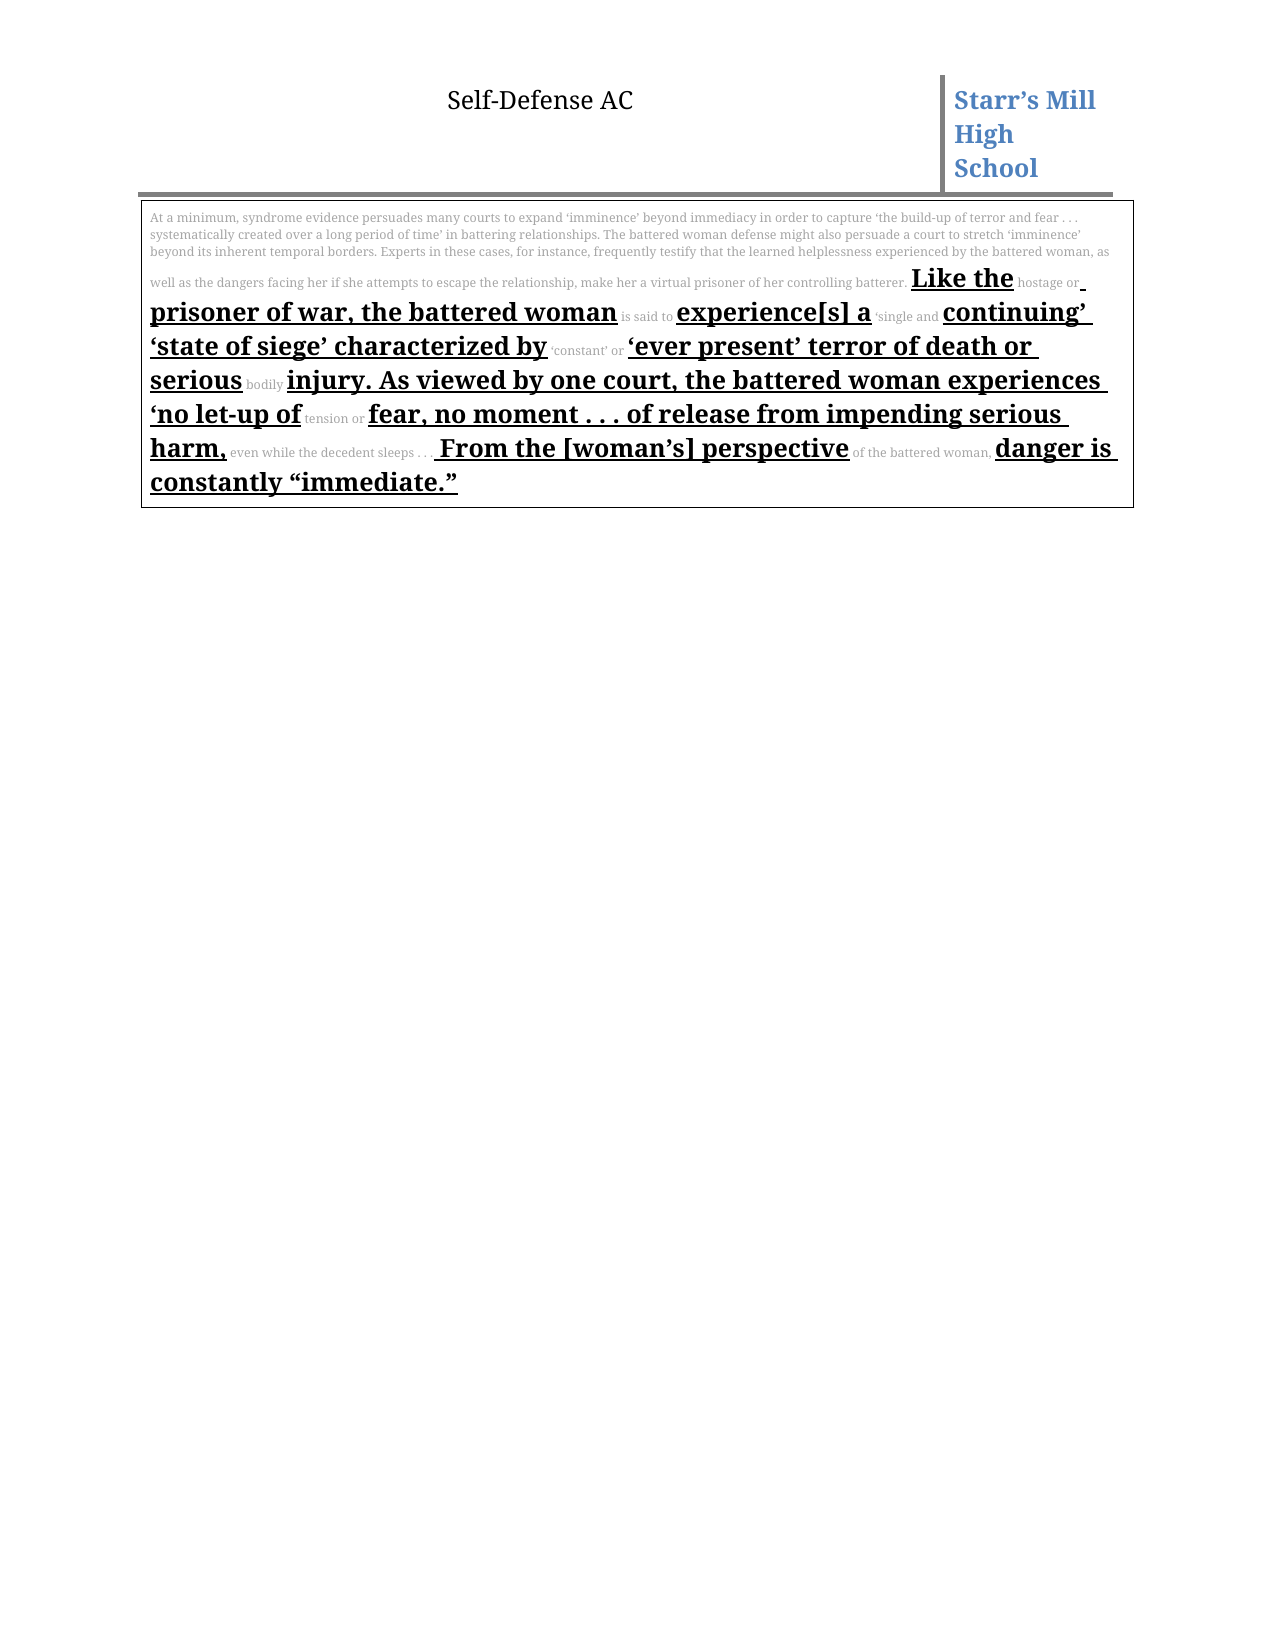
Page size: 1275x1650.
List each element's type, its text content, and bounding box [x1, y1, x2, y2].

text At a minimum, syndrome evidence persuades many courts to expand ‘imminence’ beyond immediacy in order to capture ‘the build-up of terror and fear . . . systematically created over a long period of time’ in battering relationships. The battered woman defense might also persuade a court to stretch ‘imminence’ beyond its inherent temporal borders. Experts in these cases, for instance, frequently testify that the learned helplessness experienced by the battered woman, as well as the dangers facing her if she attempts to escape the relationship, make her a virtual prisoner of her controlling batterer. Like the hostage or prisoner of war, the battered woman is said to experience[s] a ‘single and continuing’ ‘state of siege’ characterized by ‘constant’ or ‘ever present’ terror of death or serious bodily injury. As viewed by one court, the battered woman experiences ‘no let-up of tension or fear, no moment . . . of release from impending serious harm, even while the decedent sleeps . . . From the [woman’s] perspective of the battered woman, danger is constantly “immediate.” [142, 201, 1133, 507]
